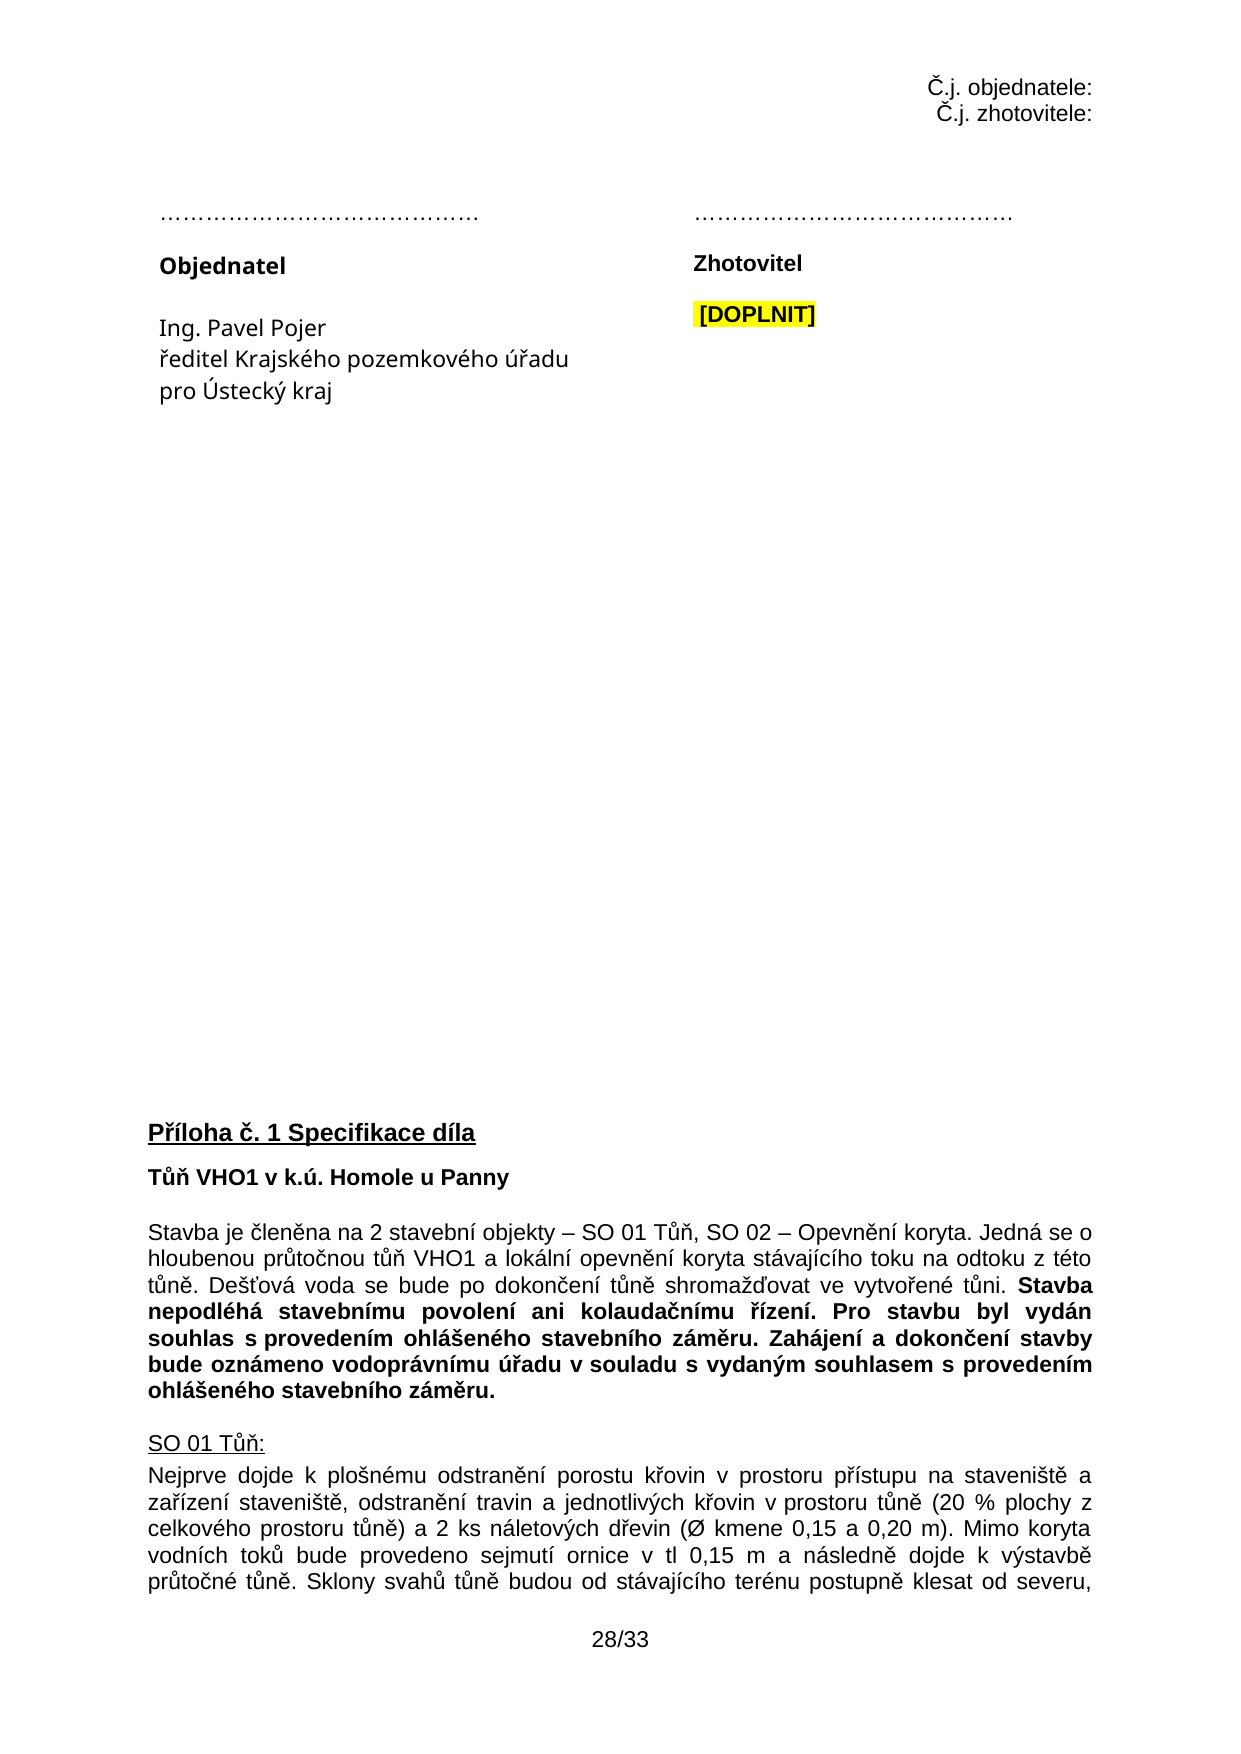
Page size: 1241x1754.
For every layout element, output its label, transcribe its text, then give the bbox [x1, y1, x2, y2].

table_cell …………………………………… [682, 148, 1093, 250]
text Tůň VHO1 v k.ú. Homole u Panny [148, 1164, 1093, 1190]
table_cell …………………………………… [148, 148, 682, 250]
text SO 01 Tůň: [148, 1430, 1093, 1456]
text Příloha č. 1 Specifikace díla [148, 1118, 1093, 1147]
text Stavba je členěna na 2 stavební objekty – SO 01 Tůň, SO 02 – Opevnění koryta. Jedná se o hloubenou průtočnou tůň VHO1 a lokální opevnění koryta stávajícího toku na odtoku z této tůně. Dešťová voda se bude po dokončení tůně shromažďovat ve vytvořené tůni. Stavba nepodléhá stavebnímu povolení ani kolaudačnímu řízení. Pro stavbu byl vydán souhlas s provedením ohlášeného stavebního záměru. Zahájení a dokončení stavby bude oznámeno vodoprávnímu úřadu v souladu s vydaným souhlasem s provedením ohlášeného stavebního záměru. [148, 1219, 1093, 1403]
table_cell Zhotovitel [DOPLNIT] [682, 250, 1093, 406]
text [148, 1462, 1093, 1594]
table_cell Objednatel Ing. Pavel Pojer ředitel Krajského pozemkového úřadu pro Ústecký kraj [148, 250, 682, 406]
